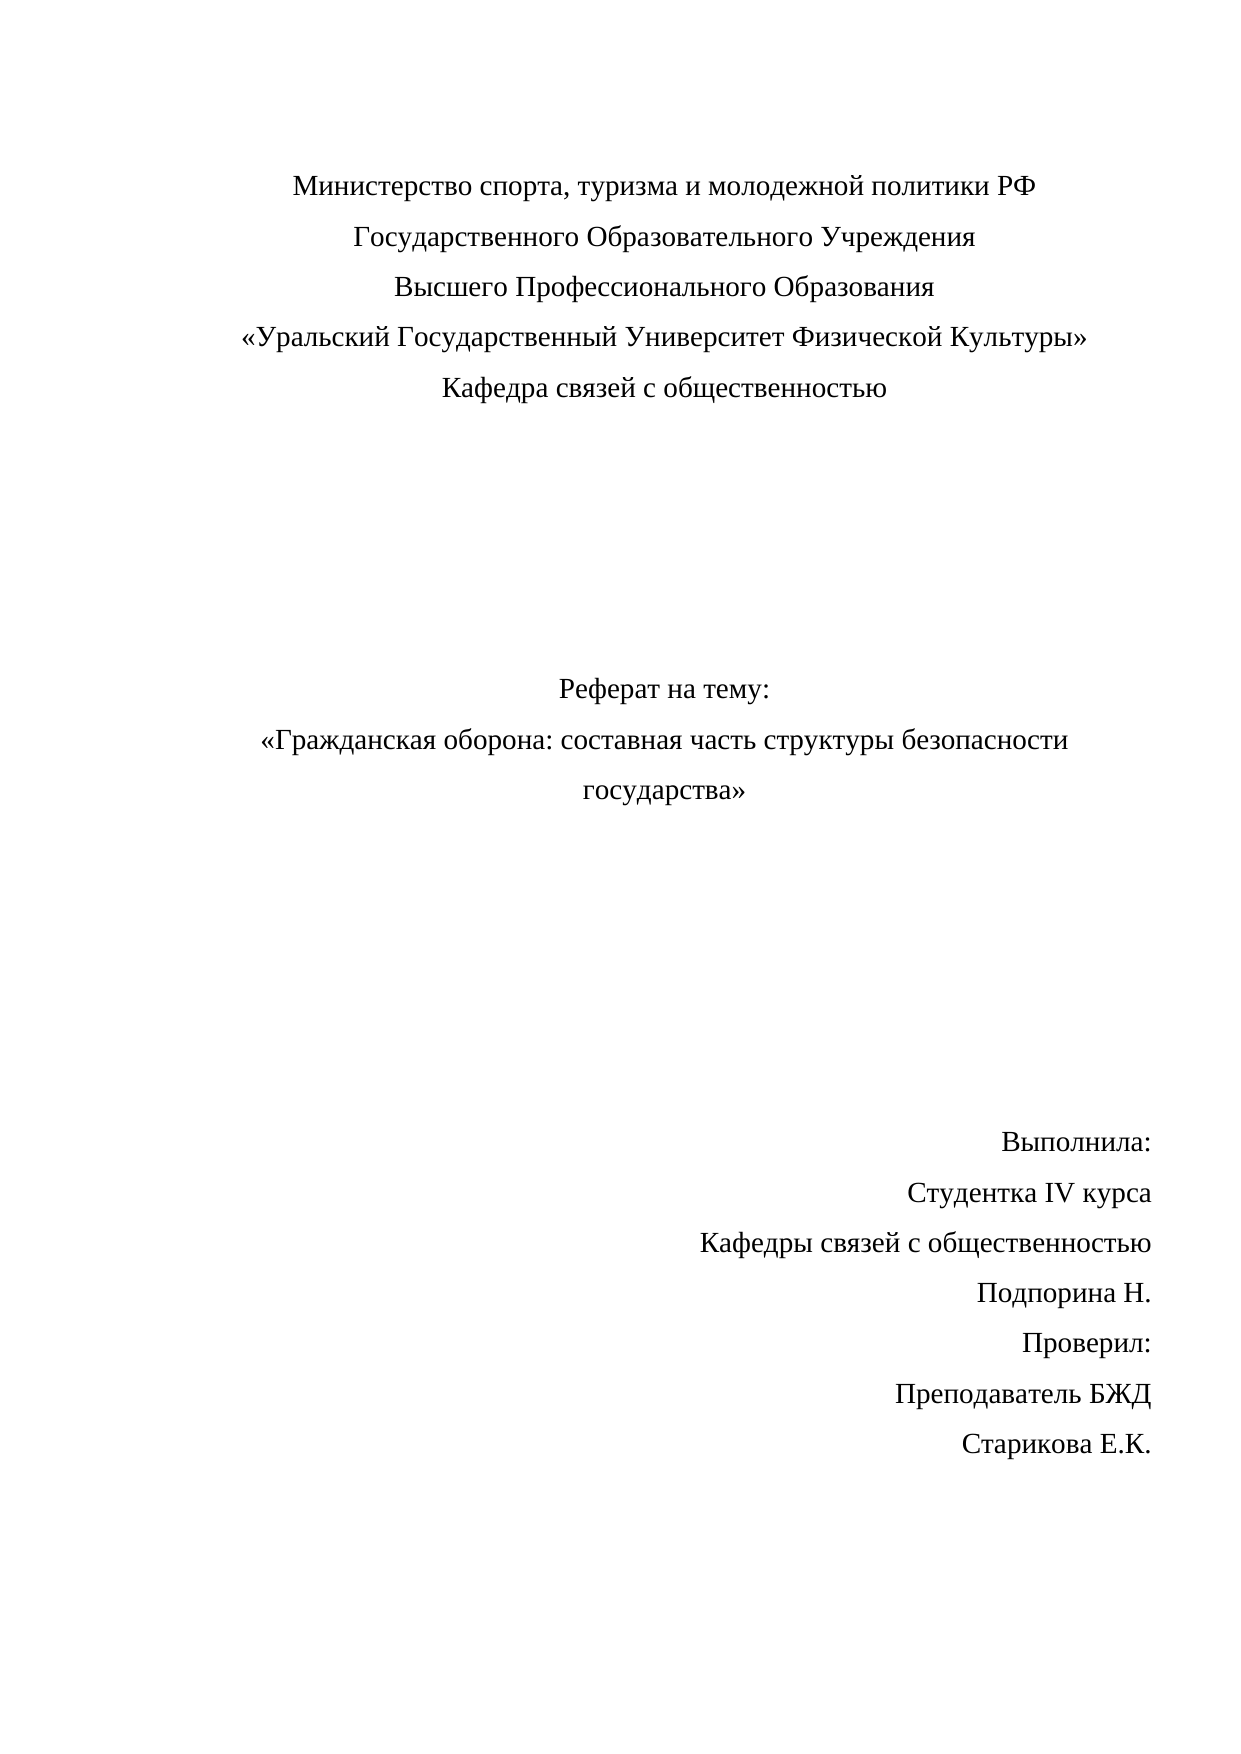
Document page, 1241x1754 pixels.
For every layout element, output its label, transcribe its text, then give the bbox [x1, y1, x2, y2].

text Министерство спорта, туризма и молодежной политики РФ [177, 168, 1152, 202]
text Студентка IV курса [177, 1175, 1152, 1208]
text Выполнила: [177, 1124, 1152, 1158]
text Кафедра связей с общественностью [177, 370, 1152, 403]
text «Гражданская оборона: составная часть структуры безопасности государства» [177, 722, 1152, 806]
text Старикова Е.К. [177, 1426, 1152, 1460]
text Подпорина Н. [177, 1275, 1152, 1309]
text Государственного Образовательного Учреждения [177, 219, 1152, 252]
text «Уральский Государственный Университет Физической Культуры» [177, 319, 1152, 353]
text Проверил: [177, 1326, 1152, 1359]
text Реферат на тему: [177, 672, 1152, 705]
text Преподаватель БЖД [177, 1376, 1152, 1409]
text Высшего Профессионального Образования [177, 269, 1152, 303]
text Кафедры связей с общественностью [177, 1225, 1152, 1258]
